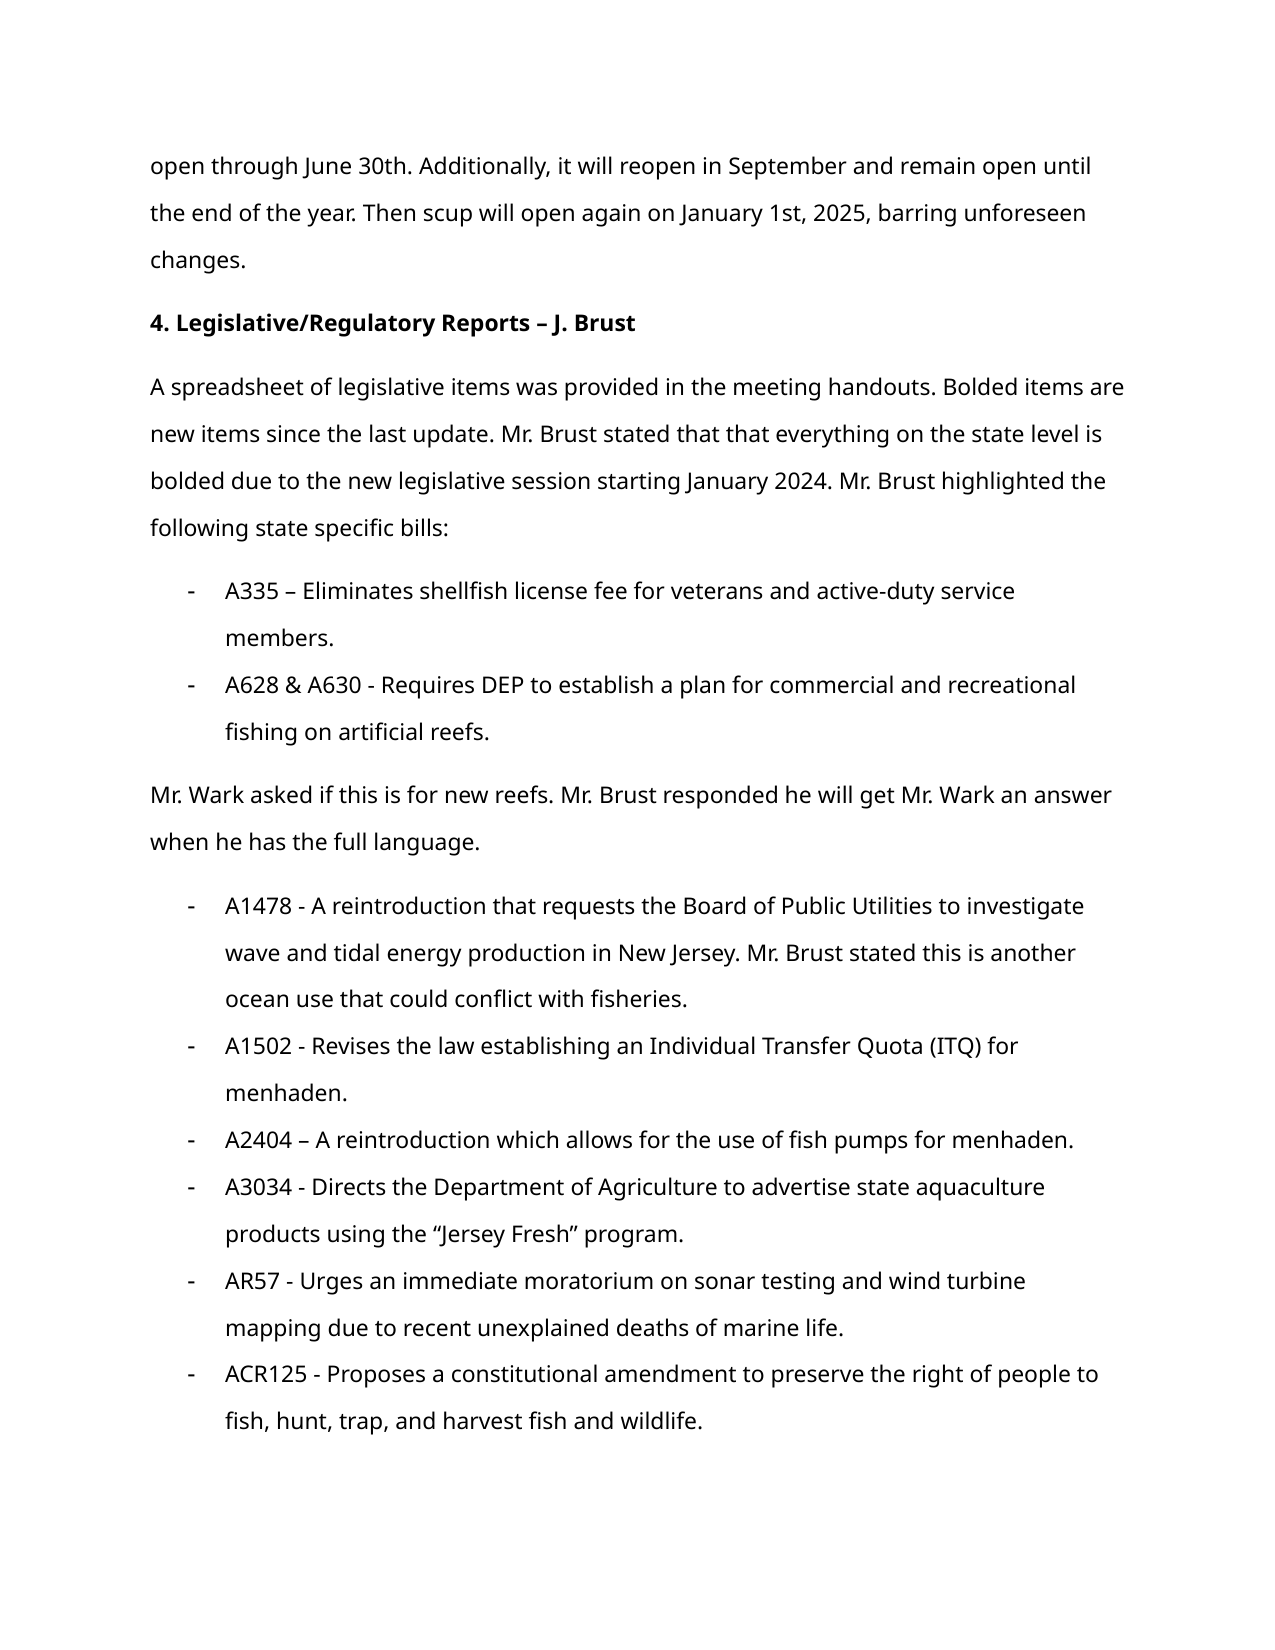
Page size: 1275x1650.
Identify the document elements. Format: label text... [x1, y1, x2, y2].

list A628 & A630 - Requires DEP to establish a plan for commercial and recreational fishing on artificial reefs. [187, 669, 1125, 747]
list A1478 - A reintroduction that requests the Board of Public Utilities to investigate wave and tidal energy production in New Jersey. Mr. Brust stated this is another ocean use that could conflict with fisheries. [187, 889, 1125, 1014]
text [150, 150, 1125, 275]
text 4. Legislative/Regulatory Reports – J. Brust [150, 307, 1125, 338]
text Mr. Wark asked if this is for new reefs. Mr. Brust responded he will get Mr. Wark an answer when he has the full language. [150, 779, 1125, 857]
text A spreadsheet of legislative items was provided in the meeting handouts. Bolded items are new items since the last update. Mr. Brust stated that that everything on the state level is bolded due to the new legislative session starting January 2024. Mr. Brust highlighted the following state specific bills: [150, 371, 1125, 543]
list A2404 – A reintroduction which allows for the use of fish pumps for menhaden. [187, 1124, 1125, 1155]
list AR57 - Urges an immediate moratorium on sonar testing and wind turbine mapping due to recent unexplained deaths of marine life. [187, 1264, 1125, 1343]
list A335 – Eliminates shellfish license fee for veterans and active-duty service members. [187, 575, 1125, 653]
list A3034 - Directs the Department of Agriculture to advertise state aquaculture products using the “Jersey Fresh” program. [187, 1171, 1125, 1249]
list A1502 - Revises the law establishing an Individual Transfer Quota (ITQ) for menhaden. [187, 1030, 1125, 1108]
list ACR125 - Proposes a constitutional amendment to preserve the right of people to fish, hunt, trap, and harvest fish and wildlife. [187, 1358, 1125, 1436]
